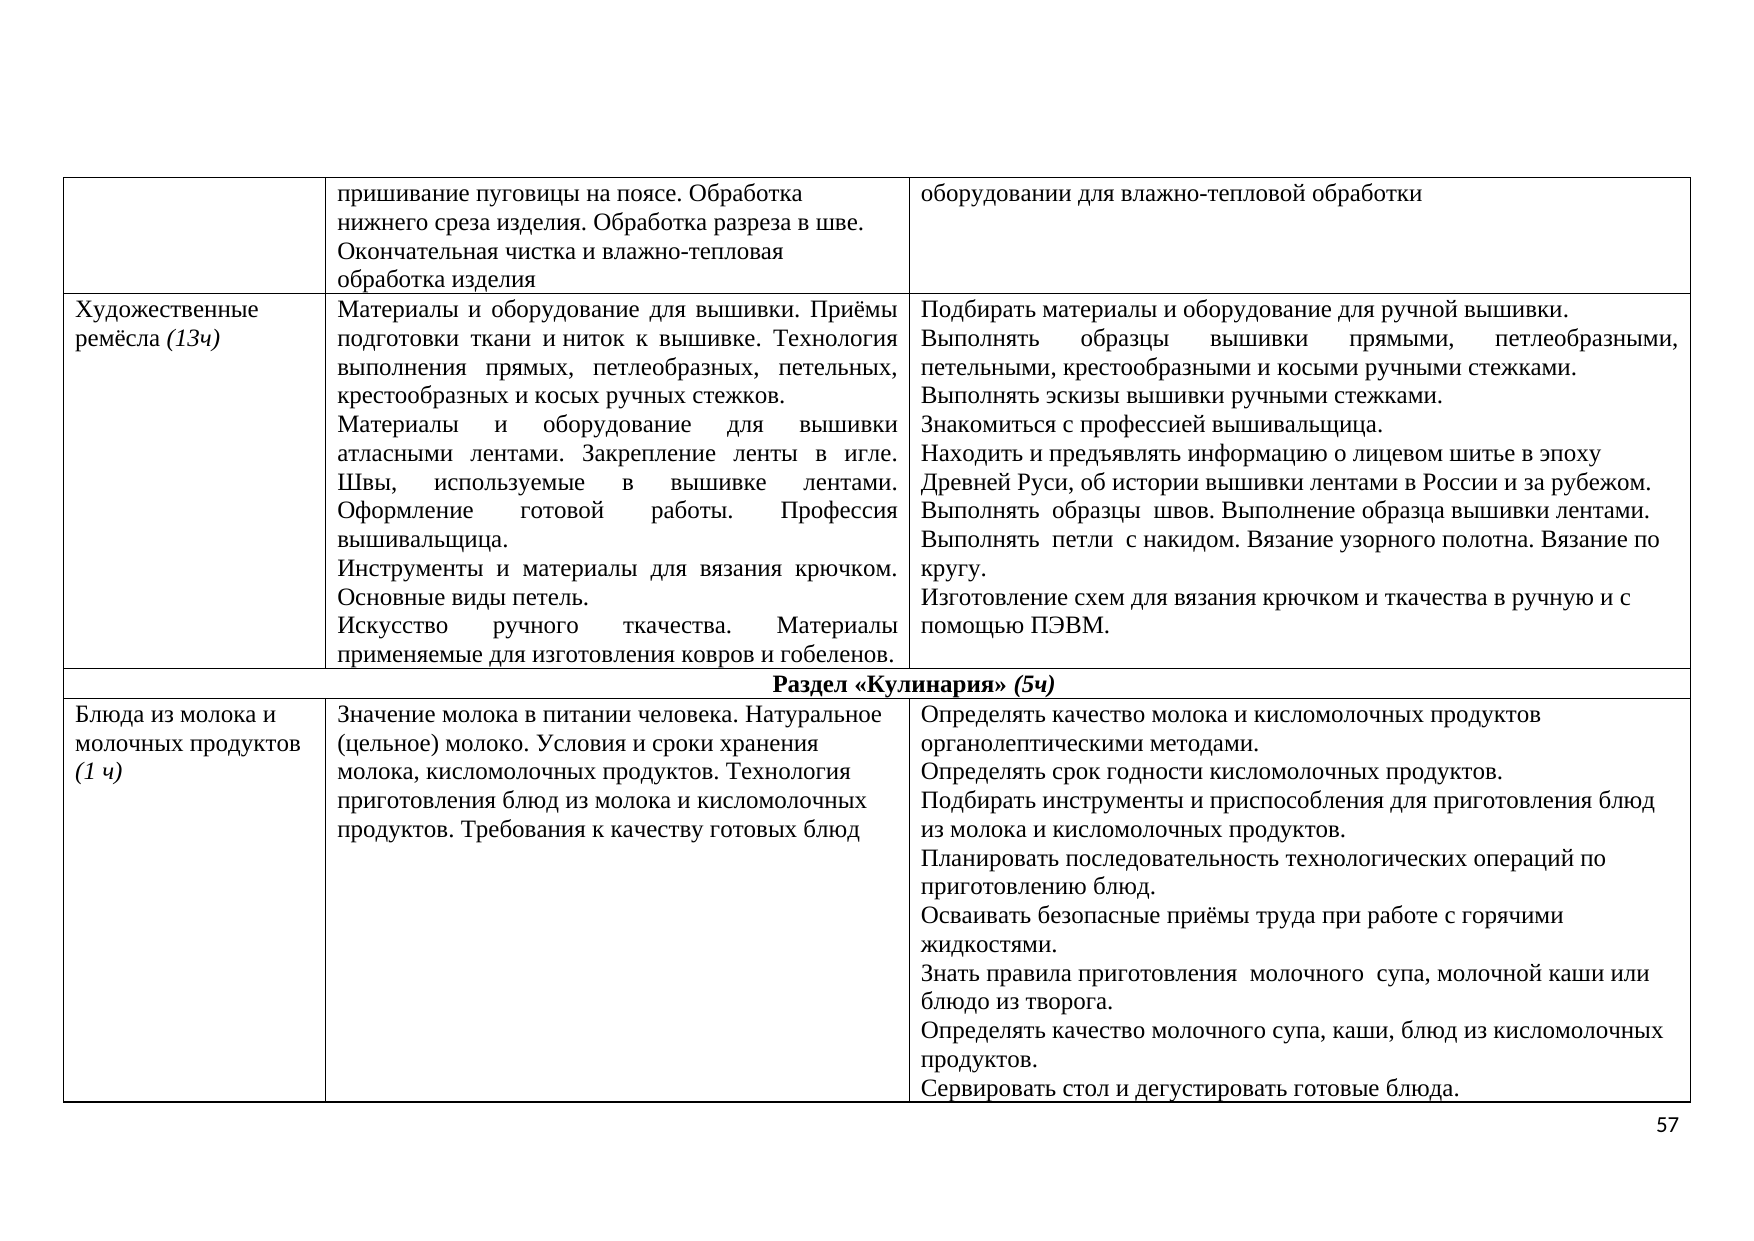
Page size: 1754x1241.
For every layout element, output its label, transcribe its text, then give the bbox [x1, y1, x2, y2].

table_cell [910, 178, 1690, 293]
table_cell Художественные ремёсла (13ч) [64, 294, 325, 668]
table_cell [64, 699, 325, 1101]
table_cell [910, 699, 1690, 1101]
table_cell Материалы и оборудование для вышивки. Приёмы подготовки ткани и ниток к вышивке. Технология выполнения прямых, петлеобразных, петельных, крестообразных и косых ручных стежков. Материалы и оборудование для вышивки атласными лентами. Закрепление ленты в игле. Швы, используемые в вышивке лентами. Оформление готовой работы. Профессия вышивальщица. Инструменты и материалы для вязания крючком. Основные виды петель. Искусство ручного ткачества. Материалы применяемые для изготовления ковров и гобеленов. [326, 294, 909, 668]
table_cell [64, 178, 325, 293]
table_cell Раздел «Кулинария» (5ч) [64, 669, 1690, 698]
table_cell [326, 178, 909, 293]
table_cell Подбирать материалы и оборудование для ручной вышивки. Выполнять образцы вышивки прямыми, петлеобразными, петельными, крестообразными и косыми ручными стежками. Выполнять эскизы вышивки ручными стежками. Знакомиться с профессией вышивальщица. Находить и предъявлять информацию о лицевом шитье в эпоху Древней Руси, об истории вышивки лентами в России и за рубежом. Выполнять образцы швов. Выполнение образца вышивки лентами. Выполнять петли с накидом. Вязание узорного полотна. Вязание по кругу. Изготовление схем для вязания крючком и ткачества в ручную и с помощью ПЭВМ. [910, 294, 1690, 668]
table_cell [326, 699, 909, 1101]
